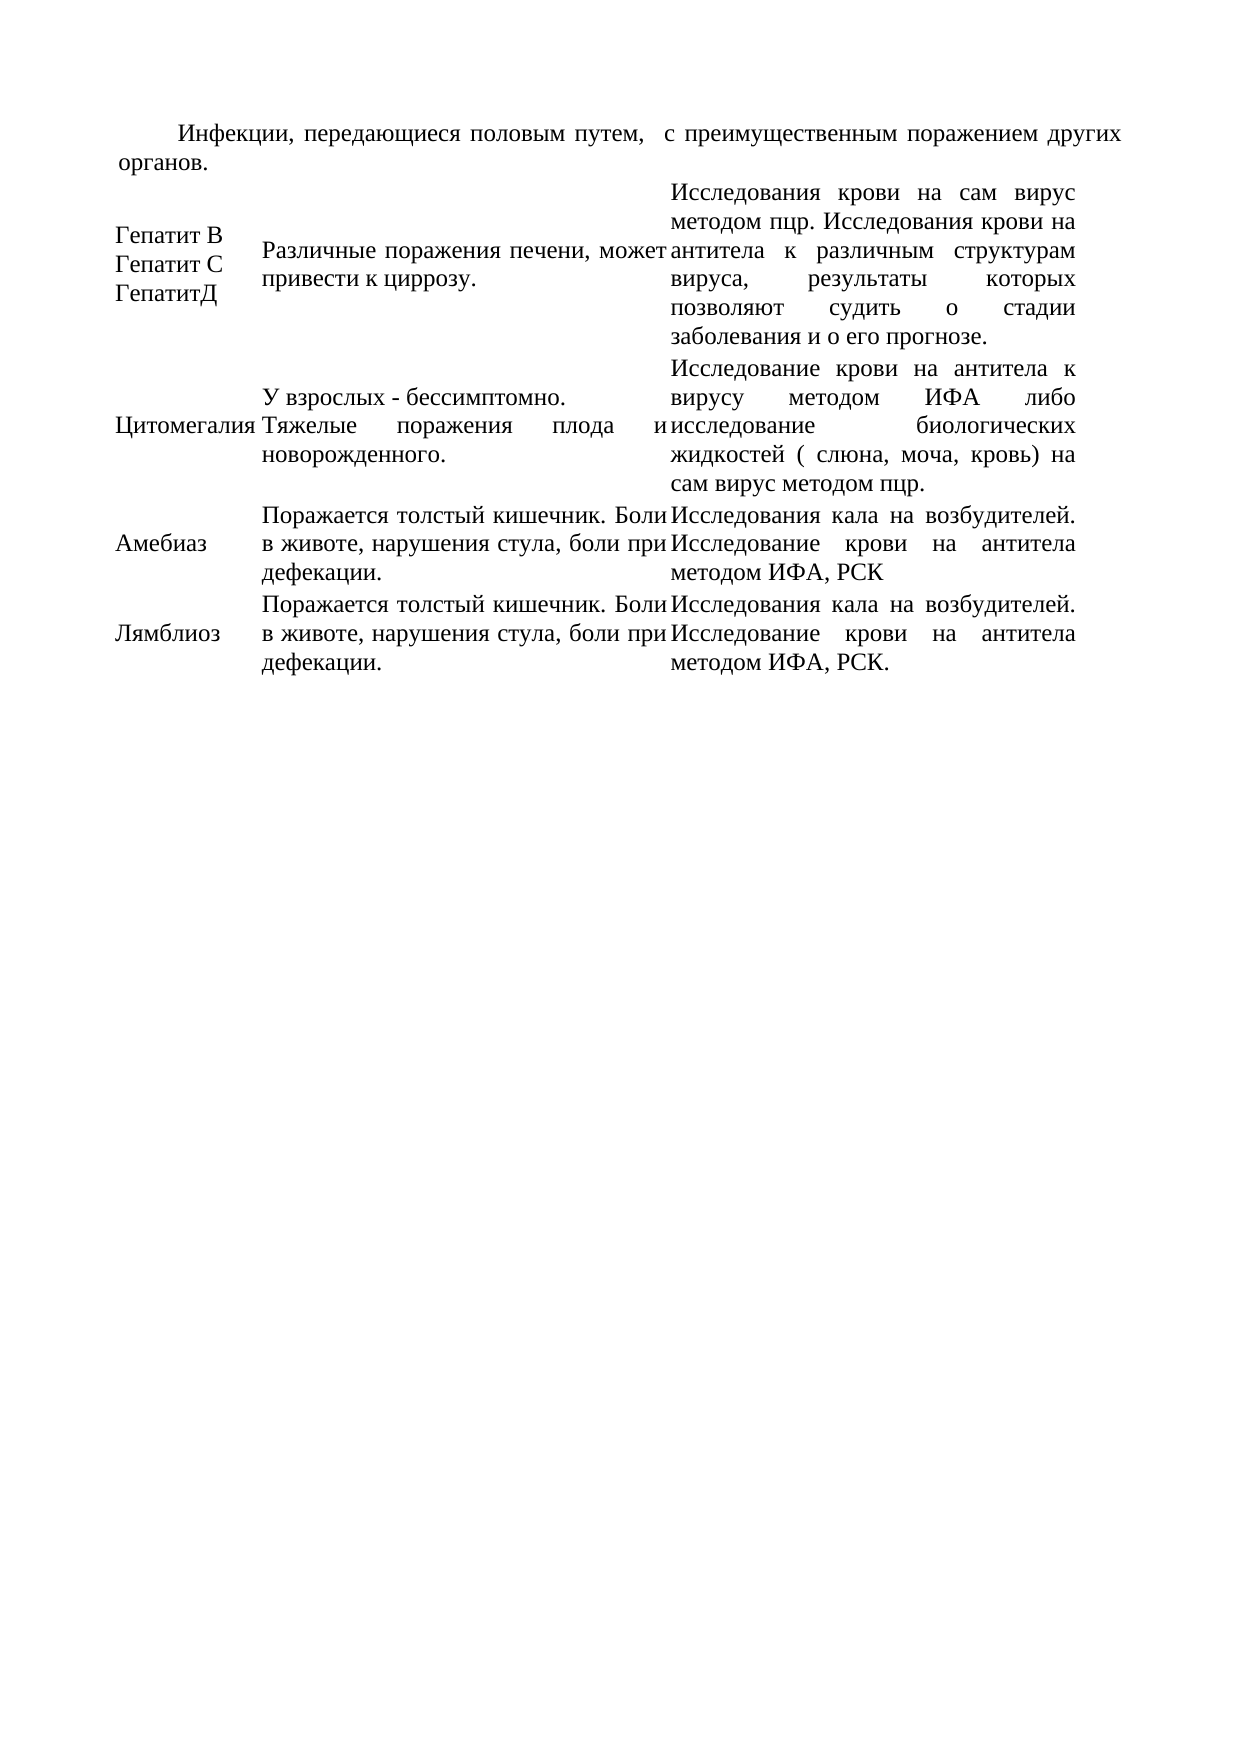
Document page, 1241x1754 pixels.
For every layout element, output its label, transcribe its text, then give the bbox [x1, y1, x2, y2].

table_header Различные поражения печени, может привести к циррозу. [260, 176, 669, 351]
table_cell У взрослых - бессимптомно. Тяжелые поражения плода и новорожденного. [260, 351, 669, 498]
text Инфекции, передающиеся половым путем, с преимущественным поражением других органов. [118, 118, 1122, 176]
table_cell Амебиаз [114, 498, 260, 587]
table_header Исследования крови на сам вирус методом пцр. Исследования крови на антитела к различным структурам вируса, результаты которых позволяют судить о стадии заболевания и о его прогнозе. [669, 176, 1077, 351]
table_cell Цитомегалия [114, 351, 260, 498]
table_cell Лямблиоз [114, 588, 260, 677]
table_cell Поражается толстый кишечник. Боли в животе, нарушения стула, боли при дефекации. [260, 498, 669, 587]
table_cell Исследования кала на возбудителей. Исследование крови на антитела методом ИФА, РСК [669, 498, 1077, 587]
table_cell Поражается толстый кишечник. Боли в животе, нарушения стула, боли при дефекации. [260, 588, 669, 677]
table_header Гепатит В Гепатит С ГепатитД [114, 176, 260, 351]
table_cell Исследование крови на антитела к вирусу методом ИФА либо исследование биологических жидкостей ( слюна, моча, кровь) на сам вирус методом пцр. [669, 351, 1077, 498]
table_cell Исследования кала на возбудителей. Исследование крови на антитела методом ИФА, РСК. [669, 588, 1077, 677]
